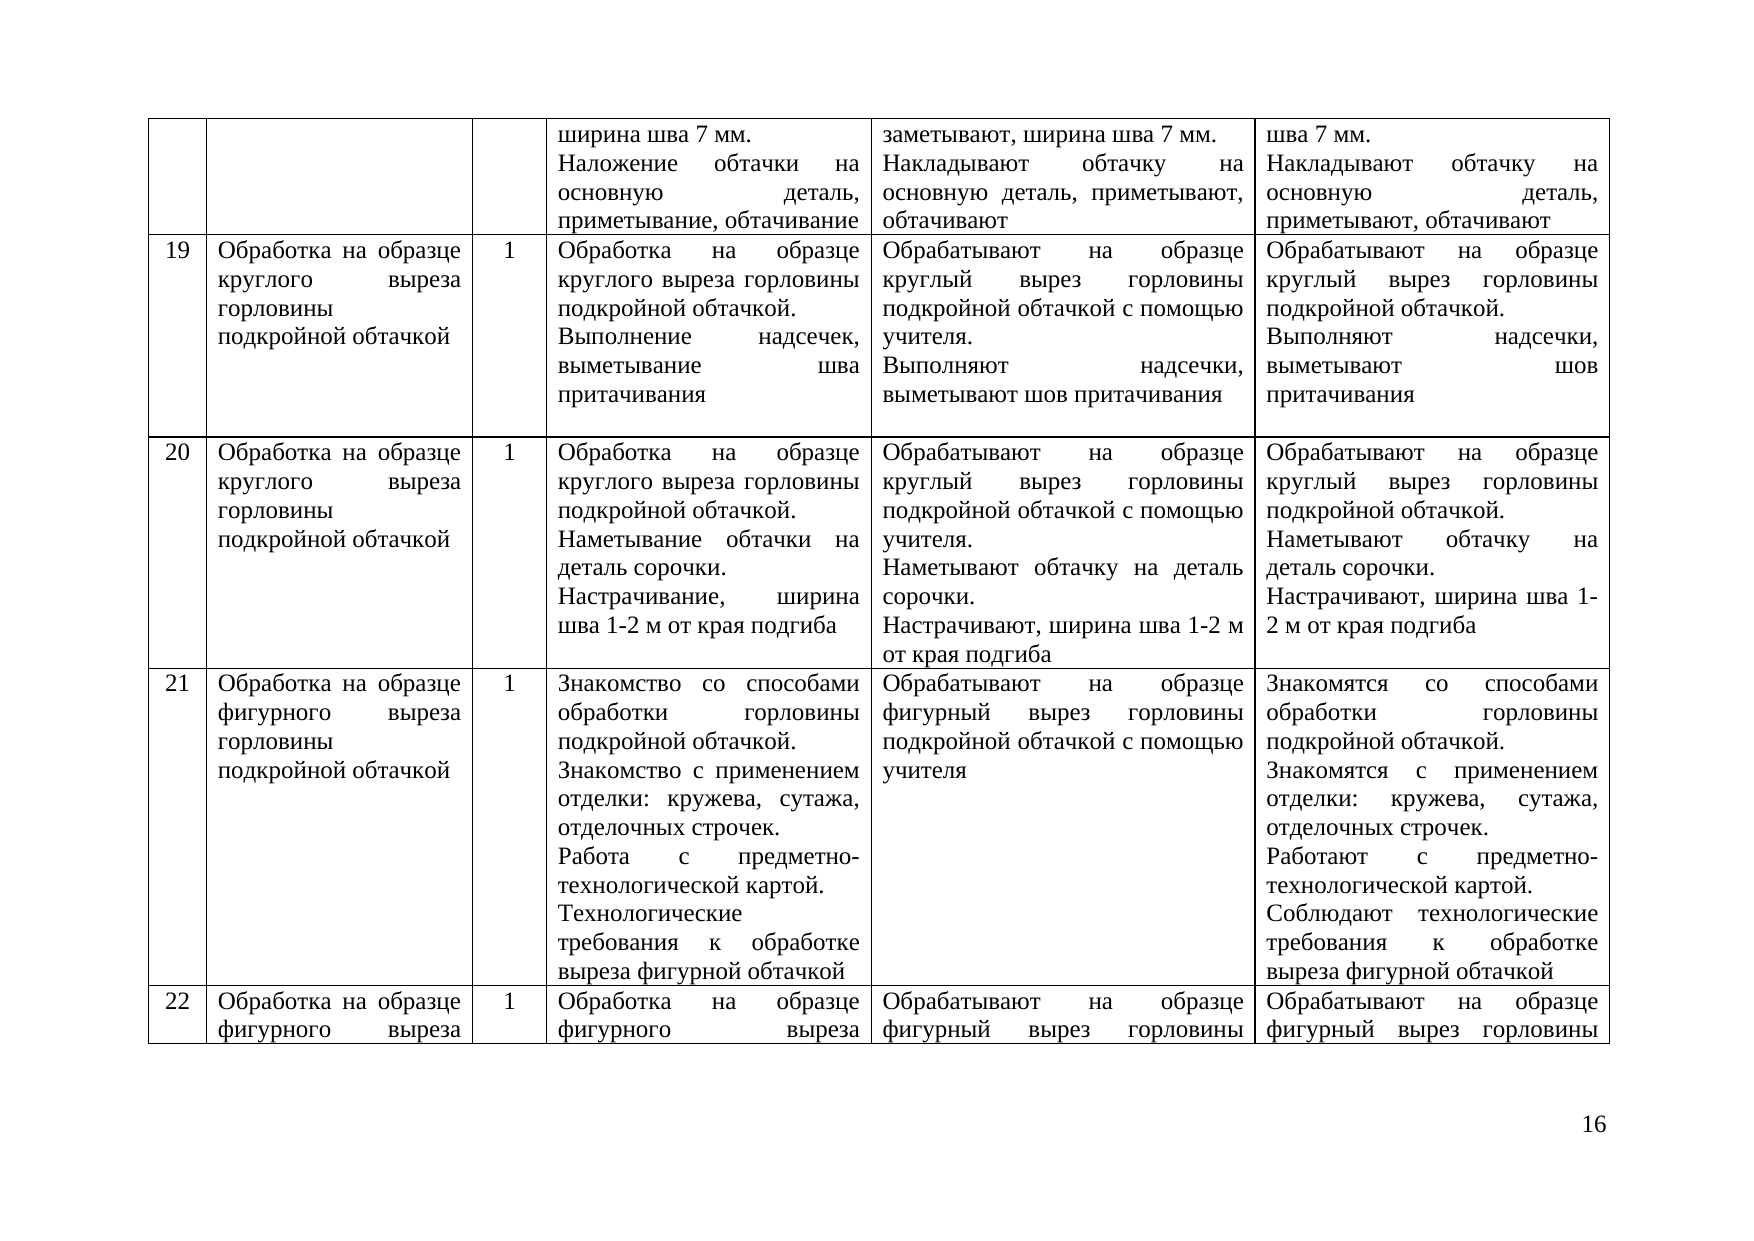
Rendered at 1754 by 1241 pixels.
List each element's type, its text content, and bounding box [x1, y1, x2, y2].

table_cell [207, 986, 472, 1043]
table_cell 22 [149, 986, 206, 1043]
table_cell 19 [149, 235, 206, 436]
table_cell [1256, 986, 1609, 1043]
table_cell 18 [149, 119, 206, 234]
table_cell Обрабатывают на образце круглый вырез горловины подкройной обтачкой. Выполняют надсечки, выметывают шов притачивания [1256, 235, 1609, 436]
table_cell 21 [149, 669, 206, 985]
table_cell Знакомство со способами обработки горловины подкройной обтачкой. Знакомство с применением отделки: кружева, сутажа, отделочных строчек. Работа с предметно-технологической картой. Технологические требования к обработке выреза фигурной обтачкой [547, 669, 871, 985]
table_cell 1 [473, 986, 546, 1043]
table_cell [547, 119, 871, 234]
table_cell Обработка на образце фигурного выреза горловины подкройной обтачкой [207, 669, 472, 985]
table_cell Обработка на образце круглого выреза горловины подкройной обтачкой [207, 235, 472, 436]
table_cell 1 [473, 438, 546, 667]
table_cell 20 [149, 438, 206, 667]
table_cell Знакомятся со способами обработки горловины подкройной обтачкой. Знакомятся с применением отделки: кружева, сутажа, отделочных строчек. Работают с предметно-технологической картой. Соблюдают технологические требования к обработке выреза фигурной обтачкой [1256, 669, 1609, 985]
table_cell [1256, 119, 1609, 234]
table_cell Обрабатывают на образце круглый вырез горловины подкройной обтачкой с помощью учителя. Выполняют надсечки, выметывают шов притачивания [872, 235, 1254, 436]
table_cell 1 [473, 235, 546, 436]
table_cell Обработка на образце круглого выреза горловины подкройной обтачкой. Выполнение надсечек, выметывание шва притачивания [547, 235, 871, 436]
table_cell Обрабатывают на образце круглый вырез горловины подкройной обтачкой. Наметывают обтачку на деталь сорочки. Настрачивают, ширина шва 1-2 м от края подгиба [1256, 438, 1609, 667]
table_cell Обрабатывают на образце круглый вырез горловины подкройной обтачкой с помощью учителя. Наметывают обтачку на деталь сорочки. Настрачивают, ширина шва 1-2 м от края подгиба [872, 438, 1254, 667]
table_cell Обработка на образце круглого выреза горловины подкройной обтачкой. Наметывание обтачки на деталь сорочки. Настрачивание, ширина шва 1-2 м от края подгиба [547, 438, 871, 667]
table_cell Обработка на образце круглого выреза горловины подкройной обтачкой [207, 438, 472, 667]
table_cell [547, 986, 871, 1043]
table_cell Обрабатывают на образце фигурный вырез горловины подкройной обтачкой с помощью учителя [872, 669, 1254, 985]
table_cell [207, 119, 472, 234]
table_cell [872, 119, 1254, 234]
table_cell 1 [473, 119, 546, 234]
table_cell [872, 986, 1254, 1043]
table_cell 1 [473, 669, 546, 985]
